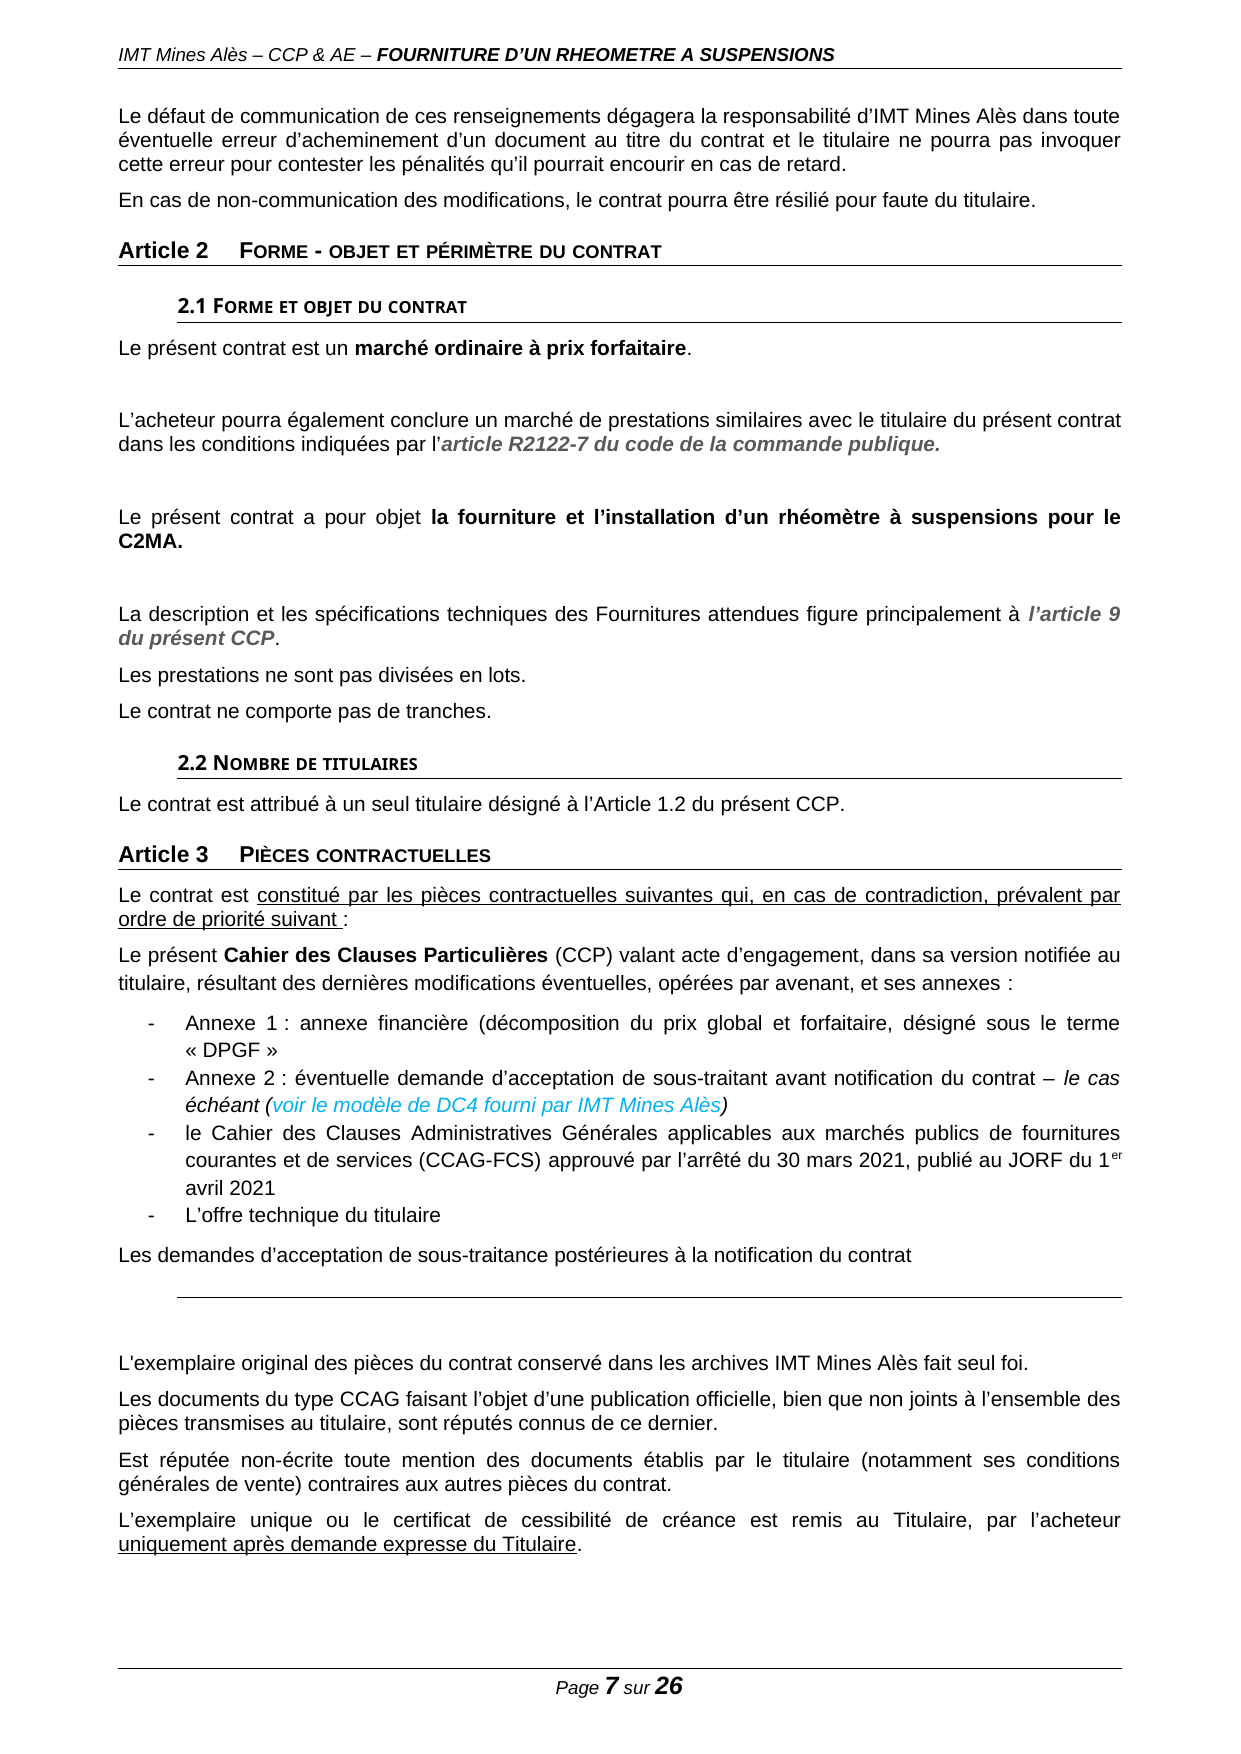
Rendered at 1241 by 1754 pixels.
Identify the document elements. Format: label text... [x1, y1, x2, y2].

subtitle Nombre de titulaires [177, 748, 1122, 778]
subtitle Forme et objet du contrat [177, 291, 1122, 322]
text L’exemplaire unique ou le certificat de cessibilité de créance est remis au Titulaire, par l’acheteur uniquement après demande expresse du Titulaire. [118, 1508, 1122, 1556]
text Le contrat est constitué par les pièces contractuelles suivantes qui, en cas de contradiction, prévalent par ordre de priorité suivant : [118, 883, 1122, 931]
text Est réputée non-écrite toute mention des documents établis par le titulaire (notamment ses conditions générales de vente) contraires aux autres pièces du contrat. [118, 1448, 1122, 1496]
text La description et les spécifications techniques des Fournitures attendues figure principalement à l’article 9 du présent CCP. [118, 602, 1122, 650]
text L'exemplaire original des pièces du contrat conservé dans les archives IMT Mines Alès fait seul foi. [118, 1351, 1122, 1375]
subtitle Forme - objet et périmètre du contrat [118, 237, 1122, 265]
subtitle Pièces contractuelles [118, 841, 1122, 869]
text Les prestations ne sont pas divisées en lots. [118, 662, 1122, 686]
text Le contrat ne comporte pas de tranches. [118, 699, 1122, 723]
text Le présent contrat a pour objet la fourniture et l’installation d’un rhéomètre à suspensions pour le C2MA. [118, 505, 1122, 553]
text Le contrat est attribué à un seul titulaire désigné à l’Article 1.2 du présent CCP. [118, 792, 1122, 816]
text En cas de non-communication des modifications, le contrat pourra être résilié pour faute du titulaire. [118, 188, 1122, 212]
text Le présent contrat est un marché ordinaire à prix forfaitaire. [118, 335, 1122, 359]
list L’offre technique du titulaire [148, 1203, 1122, 1227]
text Le défaut de communication de ces renseignements dégagera la responsabilité d’IMT Mines Alès dans toute éventuelle erreur d’acheminement d’un document au titre du contrat et le titulaire ne pourra pas invoquer cette erreur pour contester les pénalités qu’il pourrait encourir en cas de retard. [118, 103, 1122, 175]
list Annexe 2 : éventuelle demande d’acceptation de sous-traitant avant notification du contrat – le cas échéant (voir le modèle de DC4 fourni par IMT Mines Alès) [148, 1066, 1122, 1117]
list Le présent Cahier des Clauses Particulières (CCP) valant acte d’engagement, dans sa version notifiée au titulaire, résultant des dernières modifications éventuelles, opérées par avenant, et ses annexes : [118, 943, 1122, 995]
list le Cahier des Clauses Administratives Générales applicables aux marchés publics de fournitures courantes et de services (CCAG-FCS) approuvé par l’arrêté du 30 mars 2021, publié au JORF du 1er avril 2021 [148, 1121, 1122, 1200]
text L’acheteur pourra également conclure un marché de prestations similaires avec le titulaire du présent contrat dans les conditions indiquées par l’article R2122-7 du code de la commande publique. [118, 408, 1122, 456]
list Les demandes d’acceptation de sous-traitance postérieures à la notification du contrat [118, 1243, 1122, 1267]
text Les documents du type CCAG faisant l’objet d’une publication officielle, bien que non joints à l’ensemble des pièces transmises au titulaire, sont réputés connus de ce dernier. [118, 1387, 1122, 1435]
list Annexe 1 : annexe financière (décomposition du prix global et forfaitaire, désigné sous le terme « DPGF » [148, 1011, 1122, 1062]
